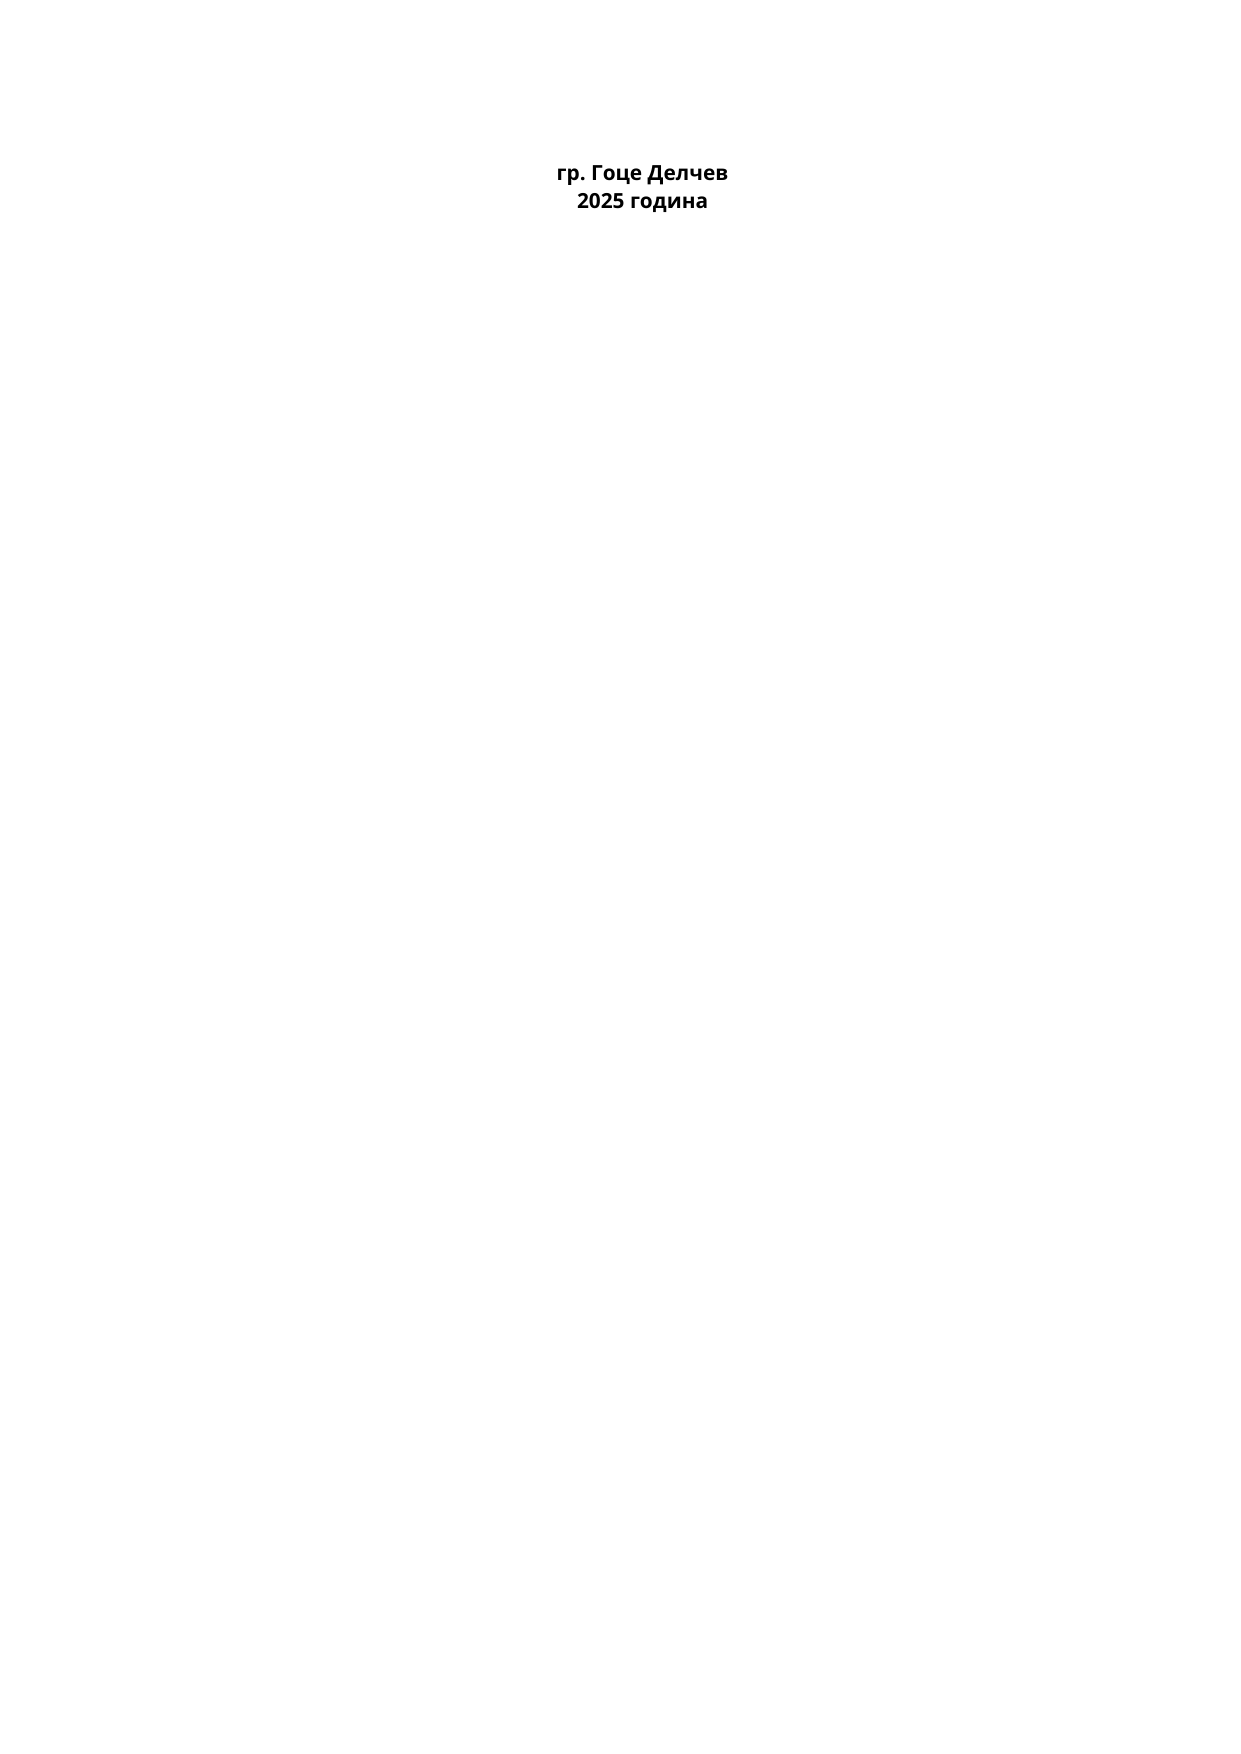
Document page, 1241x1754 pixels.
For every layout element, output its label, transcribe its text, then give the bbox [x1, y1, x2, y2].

text гр. Гоце Делчев [103, 158, 1181, 187]
text 2025 година [103, 187, 1181, 215]
